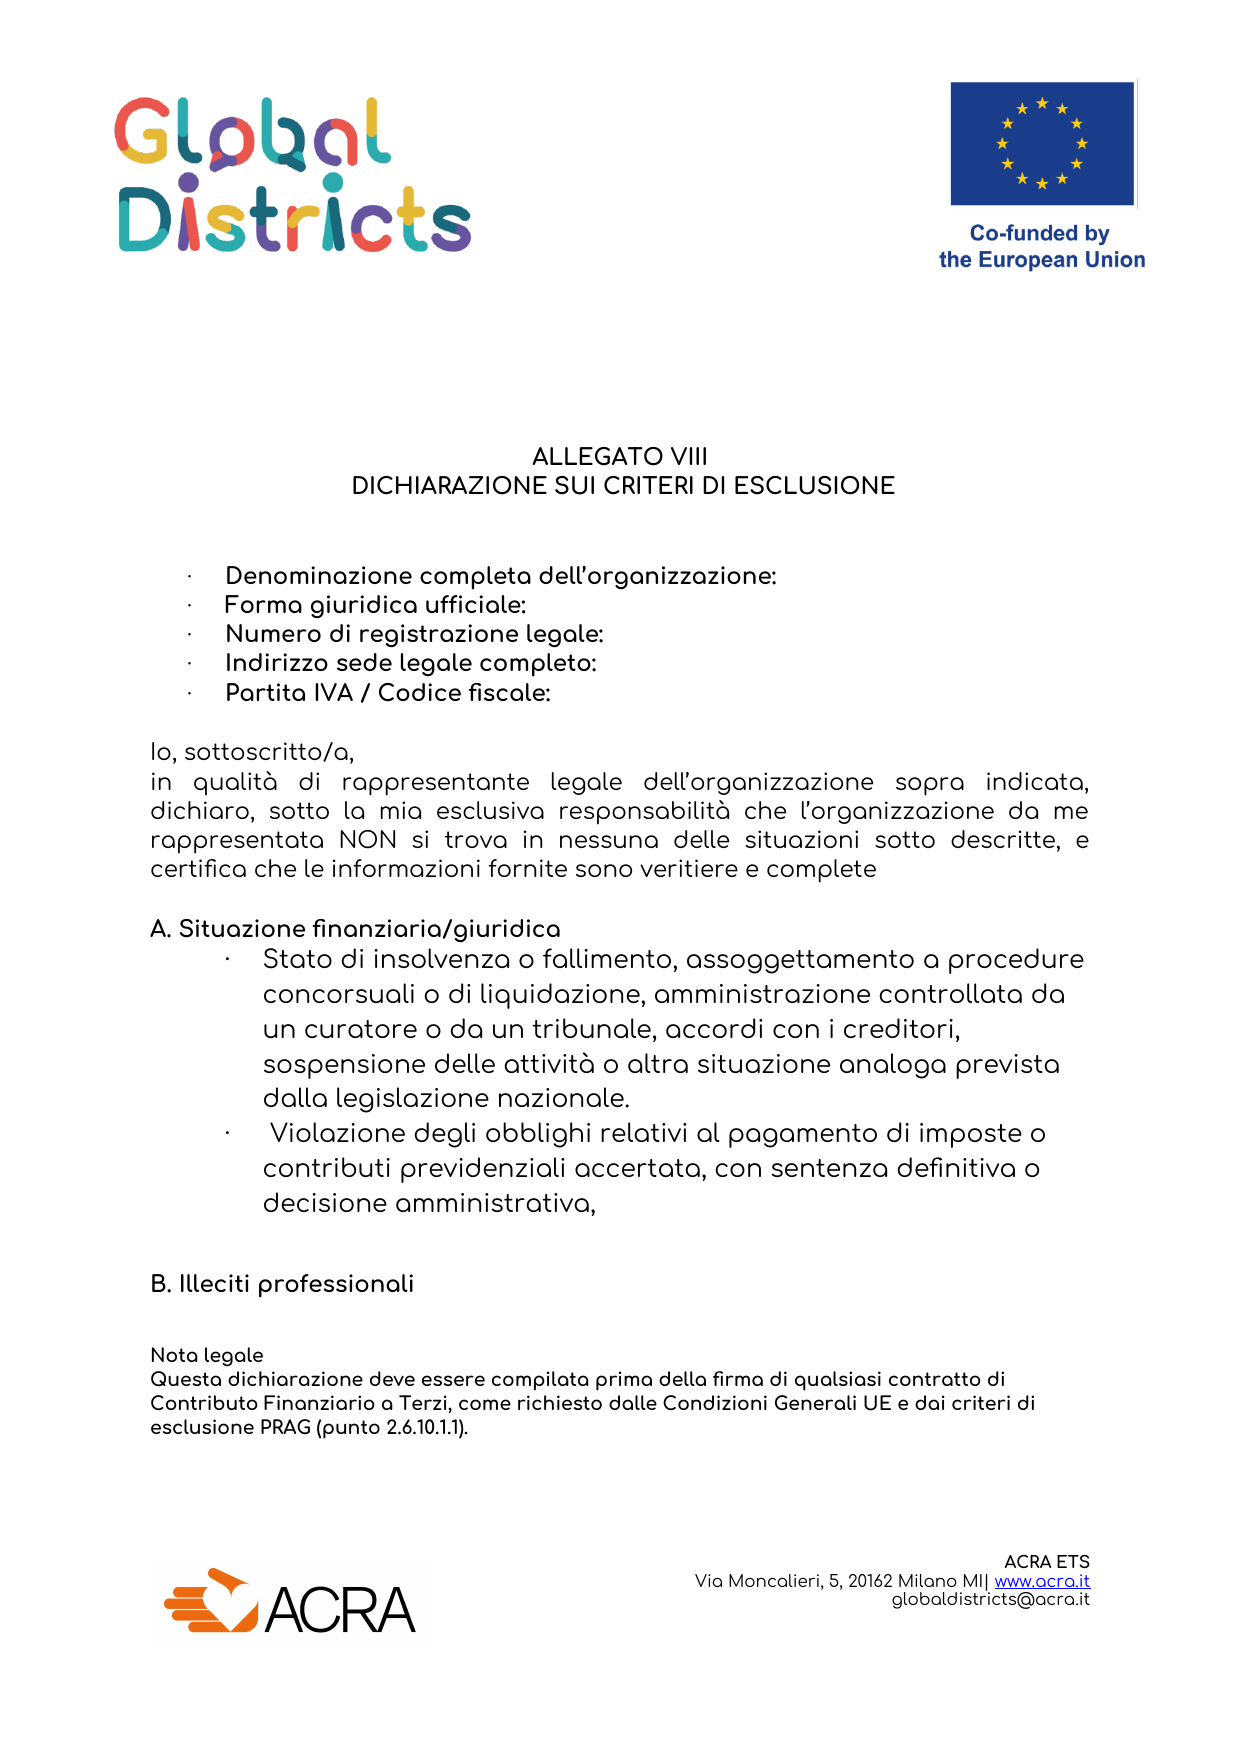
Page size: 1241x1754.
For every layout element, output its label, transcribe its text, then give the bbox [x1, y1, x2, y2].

text · Violazione degli obblighi relativi al pagamento di imposte o contributi previdenziali accertata, con sentenza definitiva o decisione amministrativa, [225, 1121, 1090, 1218]
text ALLEGATO VIII [150, 445, 1090, 470]
picture [153, 1556, 430, 1650]
text · Indirizzo sede legale completo: [187, 652, 1090, 677]
text A. Situazione finanziaria/giuridica [150, 917, 1090, 942]
text · Partita IVA / Codice fiscale: [187, 681, 1090, 706]
text Io, sottoscritto/a, [150, 740, 1090, 766]
text · Stato di insolvenza o fallimento, assoggettamento a procedure concorsuali o di liquidazione, amministrazione controllata da un curatore o da un tribunale, accordi con i creditori, sospensione delle attività o altra situazione analoga prevista dalla legislazione nazionale. [225, 946, 1090, 1114]
text · Numero di registrazione legale: [187, 622, 1090, 648]
text B. Illeciti professionali [150, 1272, 1090, 1298]
text DICHIARAZIONE SUI CRITERI DI ESCLUSIONE [150, 474, 1090, 500]
picture [7, 46, 1241, 300]
text · Forma giuridica ufficiale: [187, 593, 1090, 619]
text · Denominazione completa dell’organizzazione: [187, 564, 1090, 589]
text in qualità di rappresentante legale dell’organizzazione sopra indicata, dichiaro, sotto la mia esclusiva responsabilità che l’organizzazione da me rappresentata NON si trova in nessuna delle situazioni sotto descritte, e certifica che le informazioni fornite sono veritiere e complete [150, 770, 1090, 883]
